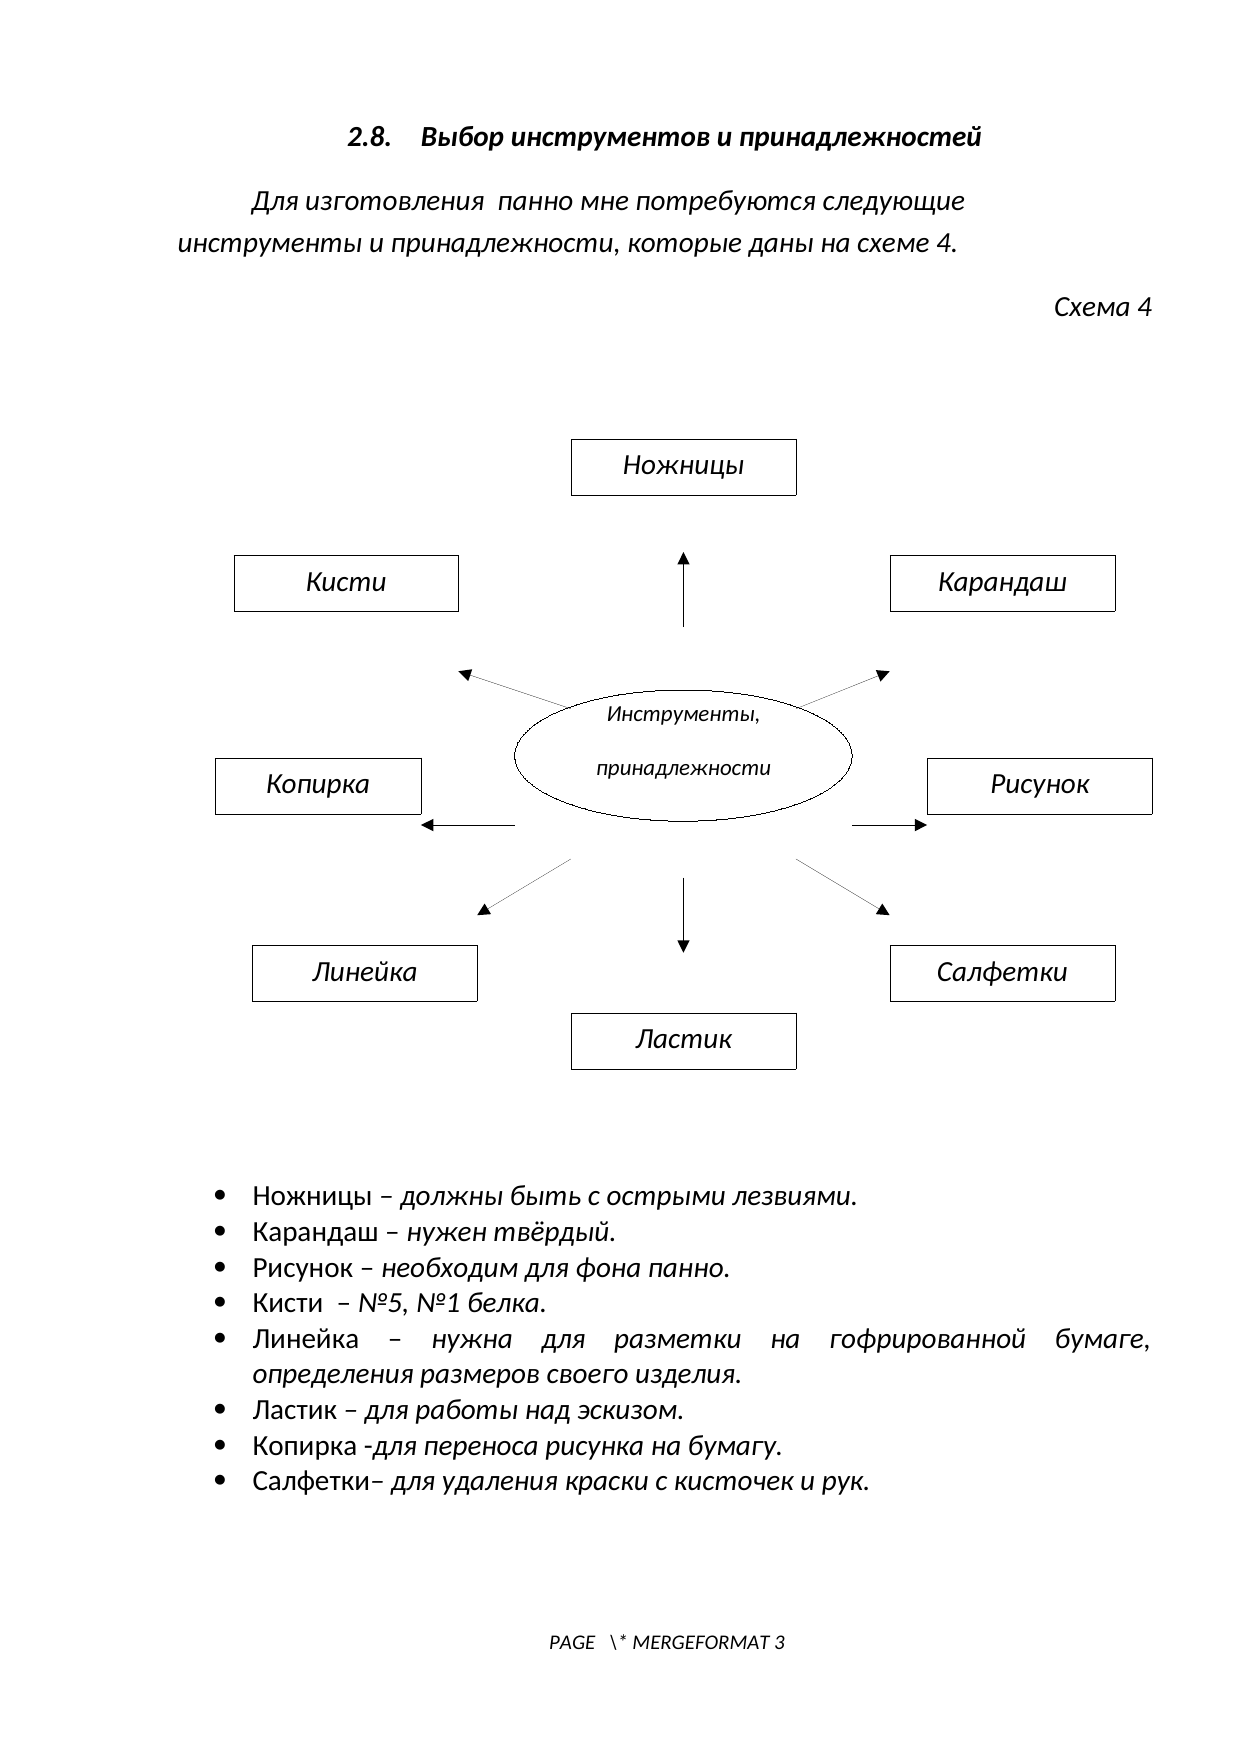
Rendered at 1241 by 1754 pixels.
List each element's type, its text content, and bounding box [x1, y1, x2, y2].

list Салфетки– для удаления краски с кисточек и рук. [215, 1462, 1152, 1498]
list Ножницы – должны быть с острыми лезвиями. [215, 1177, 1152, 1213]
text Для изготовления панно мне потребуются следующие инструменты и принадлежности, которые даны на схеме 4. [177, 182, 1152, 260]
list Ластик – для работы над эскизом. [215, 1391, 1152, 1427]
list Копирка -для переноса рисунка на бумагу. [215, 1427, 1152, 1462]
text Схема 4 [177, 288, 1152, 323]
list Карандаш – нужен твёрдый. [215, 1213, 1152, 1249]
list Кисти – №5, №1 белка. [215, 1284, 1152, 1320]
text 2.8. Выбор инструментов и принадлежностей [177, 118, 1152, 154]
list Линейка – нужна для разметки на гофрированной бумаге, определения размеров своего изделия. [215, 1320, 1152, 1391]
list Рисунок – необходим для фона панно. [215, 1249, 1152, 1284]
